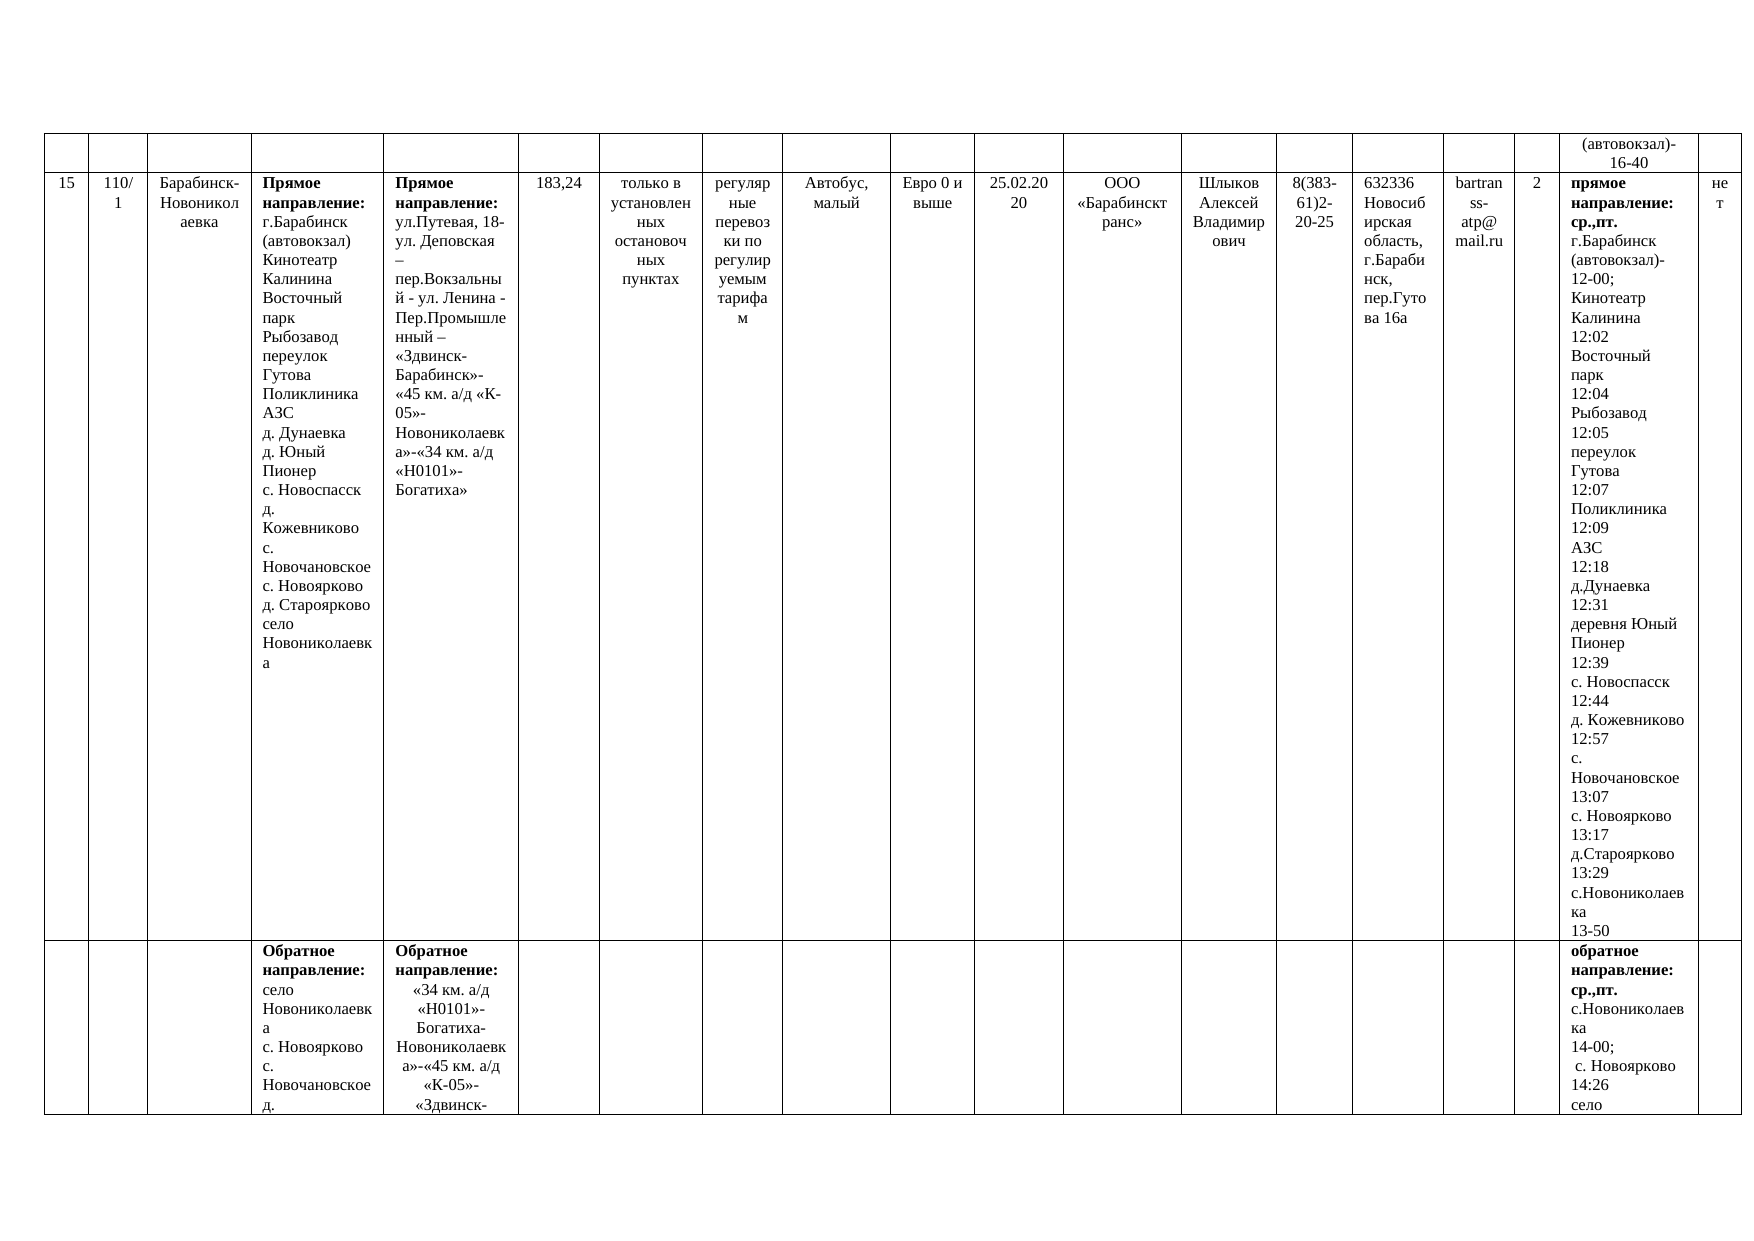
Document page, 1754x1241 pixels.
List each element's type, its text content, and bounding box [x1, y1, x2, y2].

table_cell 632336 Новосибирская область, г.Барабинск, пер.Гутова 16а [1353, 173, 1443, 940]
table_cell [783, 941, 890, 1113]
table_cell ООО «Барабинсктранс» [1064, 173, 1181, 940]
table_cell Евро 0 и выше [891, 173, 974, 940]
table_cell [519, 941, 599, 1113]
table_cell [1277, 941, 1352, 1113]
table_cell Шлыков Алексей Владимирович [1182, 173, 1276, 940]
table_cell 25.02.2020 [975, 173, 1063, 940]
table_cell [975, 941, 1063, 1113]
table_cell Барабинск-Новониколаевка [148, 173, 251, 940]
table_cell [1182, 941, 1276, 1113]
table_cell регулярные перевозки по регулируемым тарифам [703, 173, 782, 940]
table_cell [384, 134, 518, 172]
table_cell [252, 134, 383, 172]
table_cell Прямое направление: г.Барабинск (автовокзал) Кинотеатр Калинина Восточный парк Рыбозавод переулок Гутова Поликлиника АЗС д. Дунаевка д. Юный Пионер с. Новоспасск д. Кожевниково с. Новочановское с. Новоярково д. Староярково село Новониколаевка [252, 173, 383, 940]
table_cell прямое направление: ср.,пт. г.Барабинск (автовокзал)- 12-00; Кинотеатр Калинина 12:02 Восточный парк 12:04 Рыбозавод 12:05 переулок Гутова 12:07 Поликлиника 12:09 АЗС 12:18 д.Дунаевка 12:31 деревня Юный Пионер 12:39 с. Новоспасск 12:44 д. Кожевниково 12:57 с. Новочановское 13:07 с. Новоярково 13:17 д.Староярково 13:29 с.Новониколаевка 13-50 [1560, 173, 1698, 940]
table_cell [252, 941, 383, 1113]
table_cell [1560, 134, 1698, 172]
table_cell 15 [45, 173, 88, 940]
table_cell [384, 941, 518, 1113]
table_cell нет [1699, 173, 1741, 940]
table_cell только в установленных остановочных пунктах [600, 173, 702, 940]
table_cell bartranss-atp@mail.ru [1444, 173, 1514, 940]
table_cell [703, 941, 782, 1113]
table_cell Прямое направление: ул.Путевая, 18-ул. Деповская – пер.Вокзальный - ул. Ленина -Пер.Промышленный – «Здвинск-Барабинск»- «45 км. а/д «К-05»-Новониколаевка»-«34 км. а/д «Н0101»-Богатиха» [384, 173, 518, 940]
table_cell [1444, 941, 1514, 1113]
table_cell [45, 941, 88, 1113]
table_cell [1515, 941, 1559, 1113]
table_cell [891, 941, 974, 1113]
table_cell [89, 941, 147, 1113]
table_cell Автобус, малый [783, 173, 890, 940]
table_cell [1699, 941, 1741, 1113]
table_cell 8(383-61)2-20-25 [1277, 173, 1352, 940]
table_cell [600, 941, 702, 1113]
table_cell [1064, 941, 1181, 1113]
table_cell [1353, 941, 1443, 1113]
table_cell 183,24 [519, 173, 599, 940]
table_cell 2 [1515, 173, 1559, 940]
table_cell 110/1 [89, 173, 147, 940]
table_cell [148, 941, 251, 1113]
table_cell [1560, 941, 1698, 1113]
